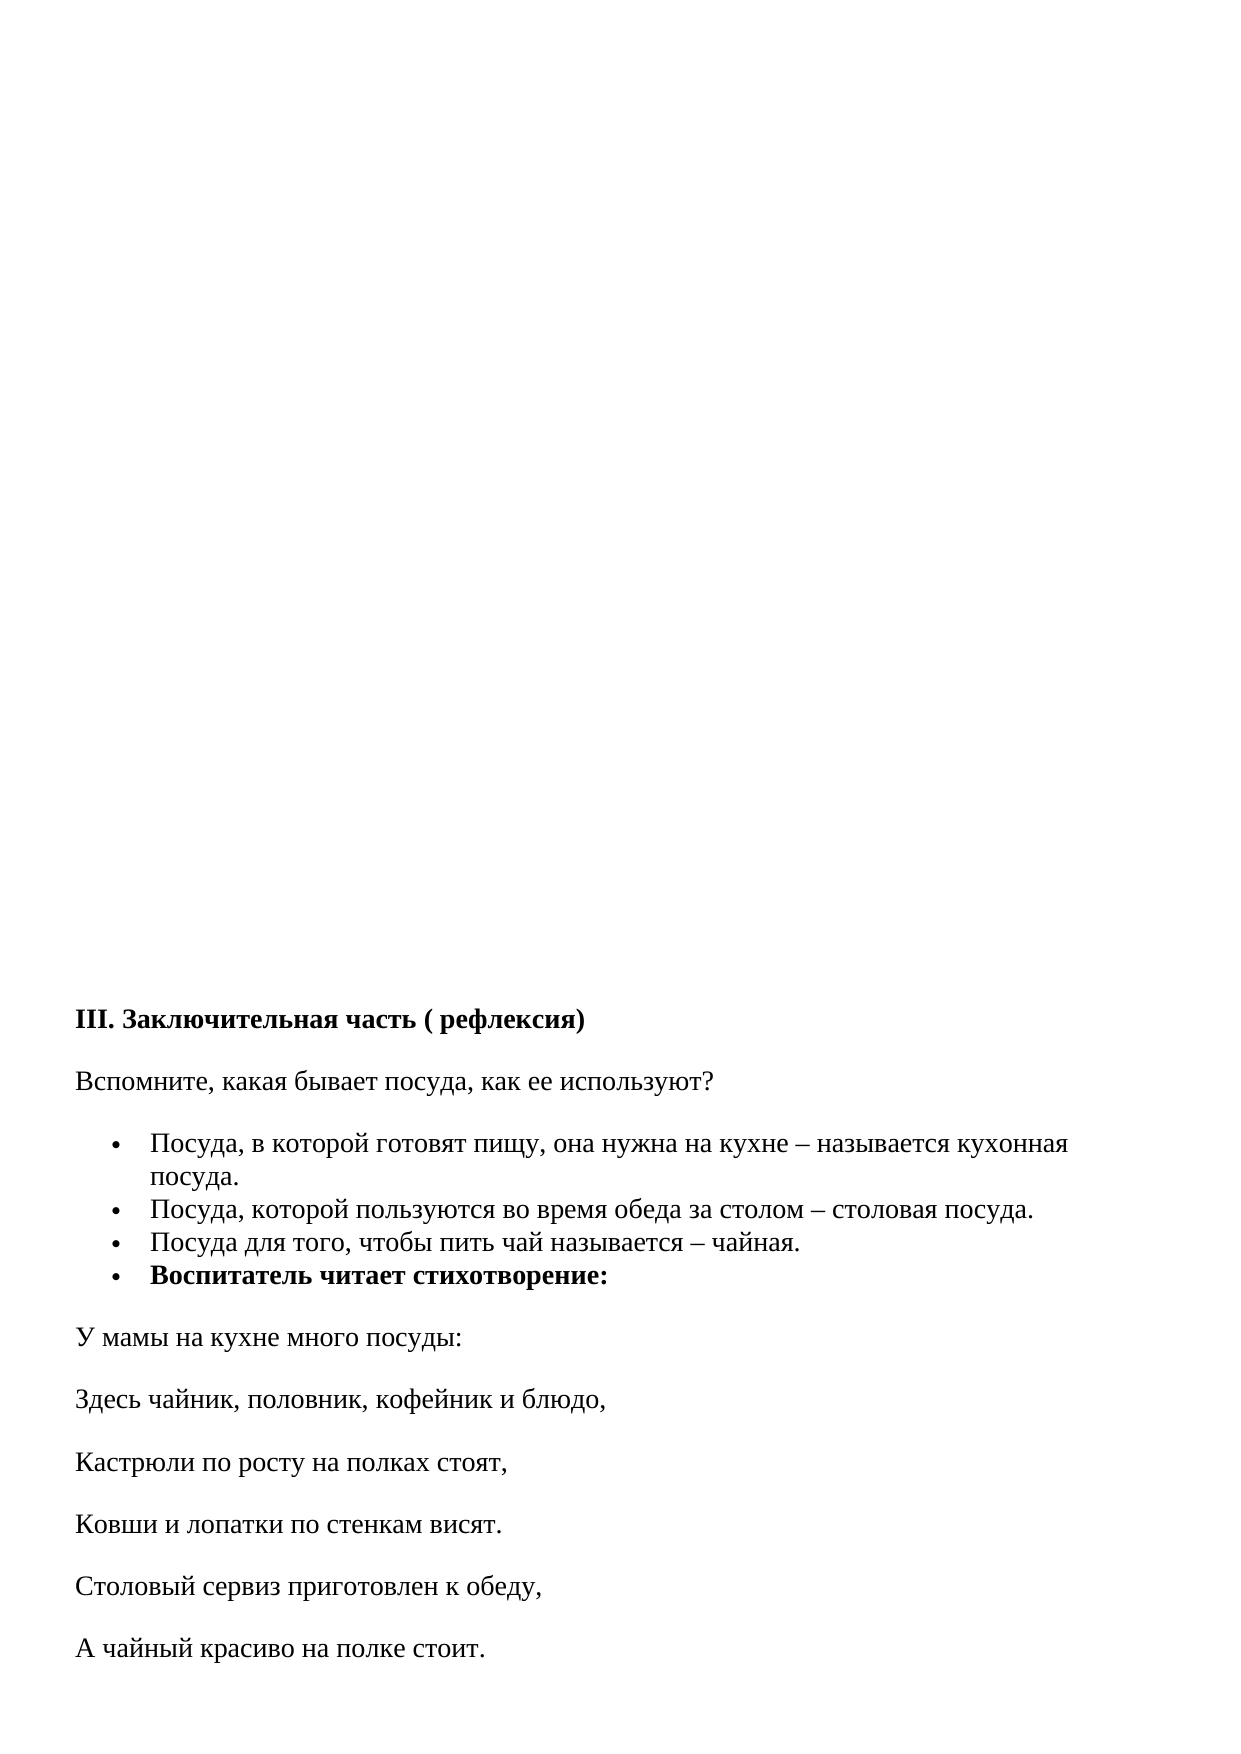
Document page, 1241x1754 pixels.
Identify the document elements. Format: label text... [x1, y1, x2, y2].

text Столовый сервиз приготовлен к обеду, [75, 1568, 1165, 1601]
text Кастрюли по росту на полках стоят, [75, 1444, 1165, 1477]
list Посуда для того, чтобы пить чай называется – чайная. [112, 1224, 1165, 1257]
text Здесь чайник, половник, кофейник и блюдо, [75, 1382, 1165, 1415]
text Ковши и лопатки по стенкам висят. [75, 1506, 1165, 1539]
text А чайный красиво на полке стоит. [75, 1631, 1165, 1664]
text III. Заключительная часть ( рефлексия) [75, 1002, 1165, 1034]
list Воспитатель читает стихотворение: [112, 1257, 1165, 1291]
list Посуда, в которой готовят пищу, она нужна на кухне – называется кухонная посуда. [112, 1125, 1165, 1191]
text Вспомните, какая бывает посуда, как ее используют? [75, 1063, 1165, 1096]
text У мамы на кухне много посуды: [75, 1320, 1165, 1353]
list Посуда, которой пользуются во время обеда за столом – столовая посуда. [112, 1191, 1165, 1224]
